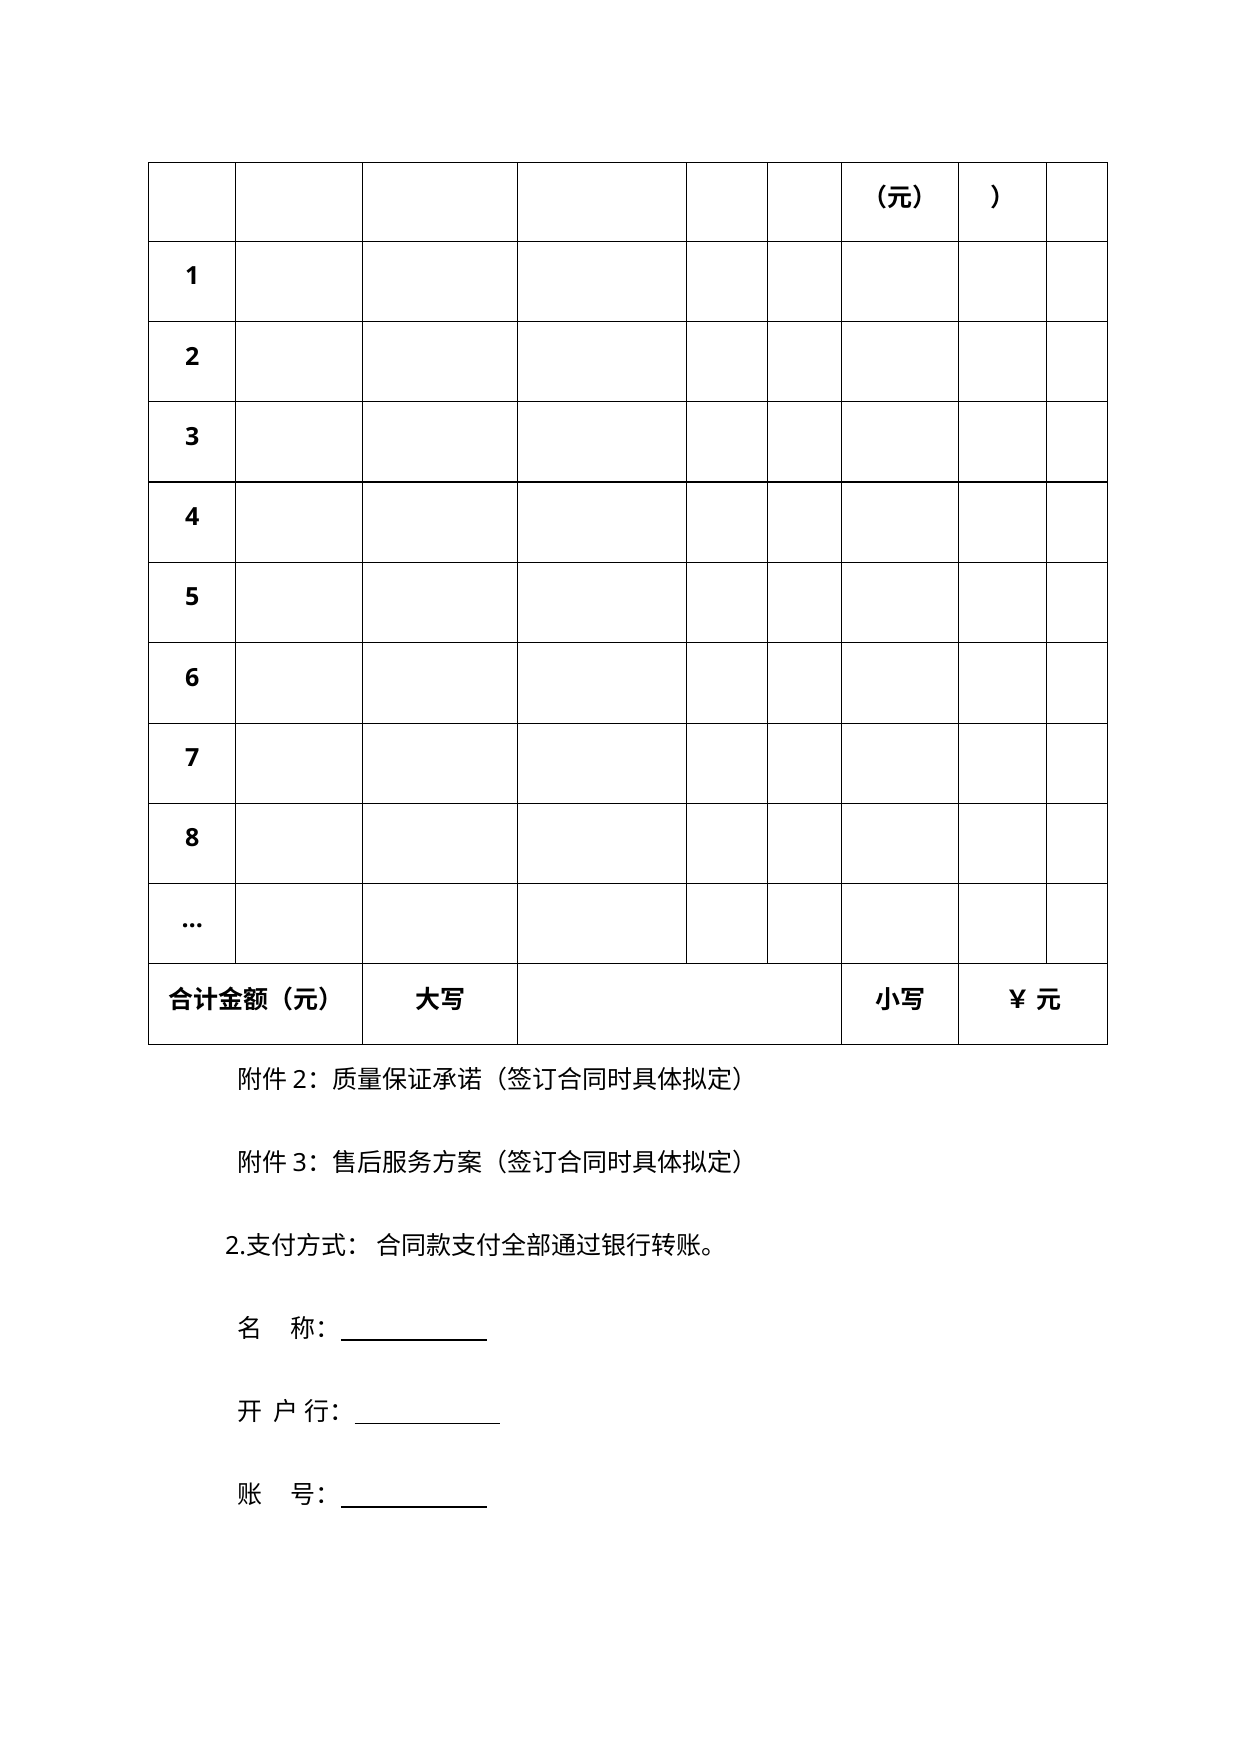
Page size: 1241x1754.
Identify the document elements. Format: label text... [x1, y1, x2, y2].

table_cell 7 [149, 724, 235, 803]
table_cell [236, 483, 362, 562]
table_cell [518, 964, 841, 1044]
table_cell [236, 884, 362, 963]
table_cell [1047, 483, 1107, 562]
table_cell [687, 402, 767, 481]
table_header 合计（元） [959, 163, 1046, 241]
table_cell 3 [149, 402, 235, 481]
table_cell 1 [149, 242, 235, 321]
table_header 备注 [1047, 163, 1107, 241]
table_cell … [149, 884, 235, 963]
table_cell [363, 402, 517, 481]
table_cell [518, 322, 686, 401]
table_header 序号 [149, 163, 235, 241]
table_cell [842, 322, 958, 401]
table_cell [236, 643, 362, 722]
table_cell [959, 483, 1046, 562]
table_cell [959, 884, 1046, 963]
table_cell 小写 [842, 964, 958, 1044]
table_cell [518, 242, 686, 321]
table_cell [1047, 322, 1107, 401]
table_cell [1047, 643, 1107, 722]
table_cell [768, 643, 841, 722]
table_cell [842, 884, 958, 963]
table_cell [1047, 563, 1107, 642]
table_cell [236, 242, 362, 321]
table_cell [518, 643, 686, 722]
table_cell [842, 804, 958, 883]
table_header 产品名称 [236, 163, 362, 241]
table_cell [842, 242, 958, 321]
table_cell [842, 483, 958, 562]
table_cell [363, 804, 517, 883]
table_cell [959, 804, 1046, 883]
table_cell [687, 322, 767, 401]
table_cell 6 [149, 643, 235, 722]
table_cell [518, 884, 686, 963]
table_cell [687, 563, 767, 642]
table_cell [842, 563, 958, 642]
text 账 号： [187, 1460, 1053, 1525]
table_cell [363, 242, 517, 321]
table_cell [1047, 402, 1107, 481]
table_cell [363, 483, 517, 562]
table_cell [842, 643, 958, 722]
table_cell [363, 884, 517, 963]
table_cell [1047, 884, 1107, 963]
table_cell [236, 724, 362, 803]
table_header 综合单价（元） [842, 163, 958, 241]
table_cell 2 [149, 322, 235, 401]
table_cell [363, 724, 517, 803]
table_header 数量 [768, 163, 841, 241]
table_cell [236, 563, 362, 642]
table_cell [959, 242, 1046, 321]
table_cell [768, 402, 841, 481]
table_cell [687, 884, 767, 963]
table_cell [1047, 724, 1107, 803]
table_cell [363, 563, 517, 642]
table_cell [768, 804, 841, 883]
table_header 规格型号 [363, 163, 517, 241]
table_cell [768, 884, 841, 963]
table_cell [842, 724, 958, 803]
table_cell [842, 402, 958, 481]
table_cell [1047, 242, 1107, 321]
table_cell [236, 804, 362, 883]
table_cell [236, 322, 362, 401]
table_cell [518, 724, 686, 803]
text 附件2：质量保证承诺（签订合同时具体拟定） [187, 1045, 1053, 1110]
text 开 户 行： [187, 1377, 1053, 1442]
table_cell [518, 483, 686, 562]
table_cell [768, 242, 841, 321]
table_cell [518, 402, 686, 481]
table_cell 8 [149, 804, 235, 883]
table_cell [959, 724, 1046, 803]
table_cell [1047, 804, 1107, 883]
table_cell [687, 483, 767, 562]
table_cell [959, 322, 1046, 401]
table_cell [959, 643, 1046, 722]
table_cell [768, 322, 841, 401]
table_cell [687, 242, 767, 321]
table_cell 合计金额（元） [149, 964, 362, 1044]
table_header 单位 [687, 163, 767, 241]
text 名 称： [187, 1294, 1053, 1359]
table_cell [363, 643, 517, 722]
table_cell [687, 804, 767, 883]
table_cell [518, 804, 686, 883]
table_cell [687, 724, 767, 803]
table_cell [518, 563, 686, 642]
table_cell [687, 643, 767, 722]
table_cell 5 [149, 563, 235, 642]
table_cell [959, 402, 1046, 481]
table_cell [768, 724, 841, 803]
text 2.支付方式： 合同款支付全部通过银行转账。 [225, 1211, 1053, 1276]
table_cell [363, 322, 517, 401]
table_cell ￥ 元 [959, 964, 1107, 1044]
table_cell [768, 483, 841, 562]
table_cell 大写 [363, 964, 517, 1044]
table_cell [959, 563, 1046, 642]
text 附件3：售后服务方案（签订合同时具体拟定） [187, 1128, 1053, 1193]
table_cell [236, 402, 362, 481]
table_cell [768, 563, 841, 642]
table_cell 4 [149, 483, 235, 562]
table_header 品牌、原产地 [518, 163, 686, 241]
